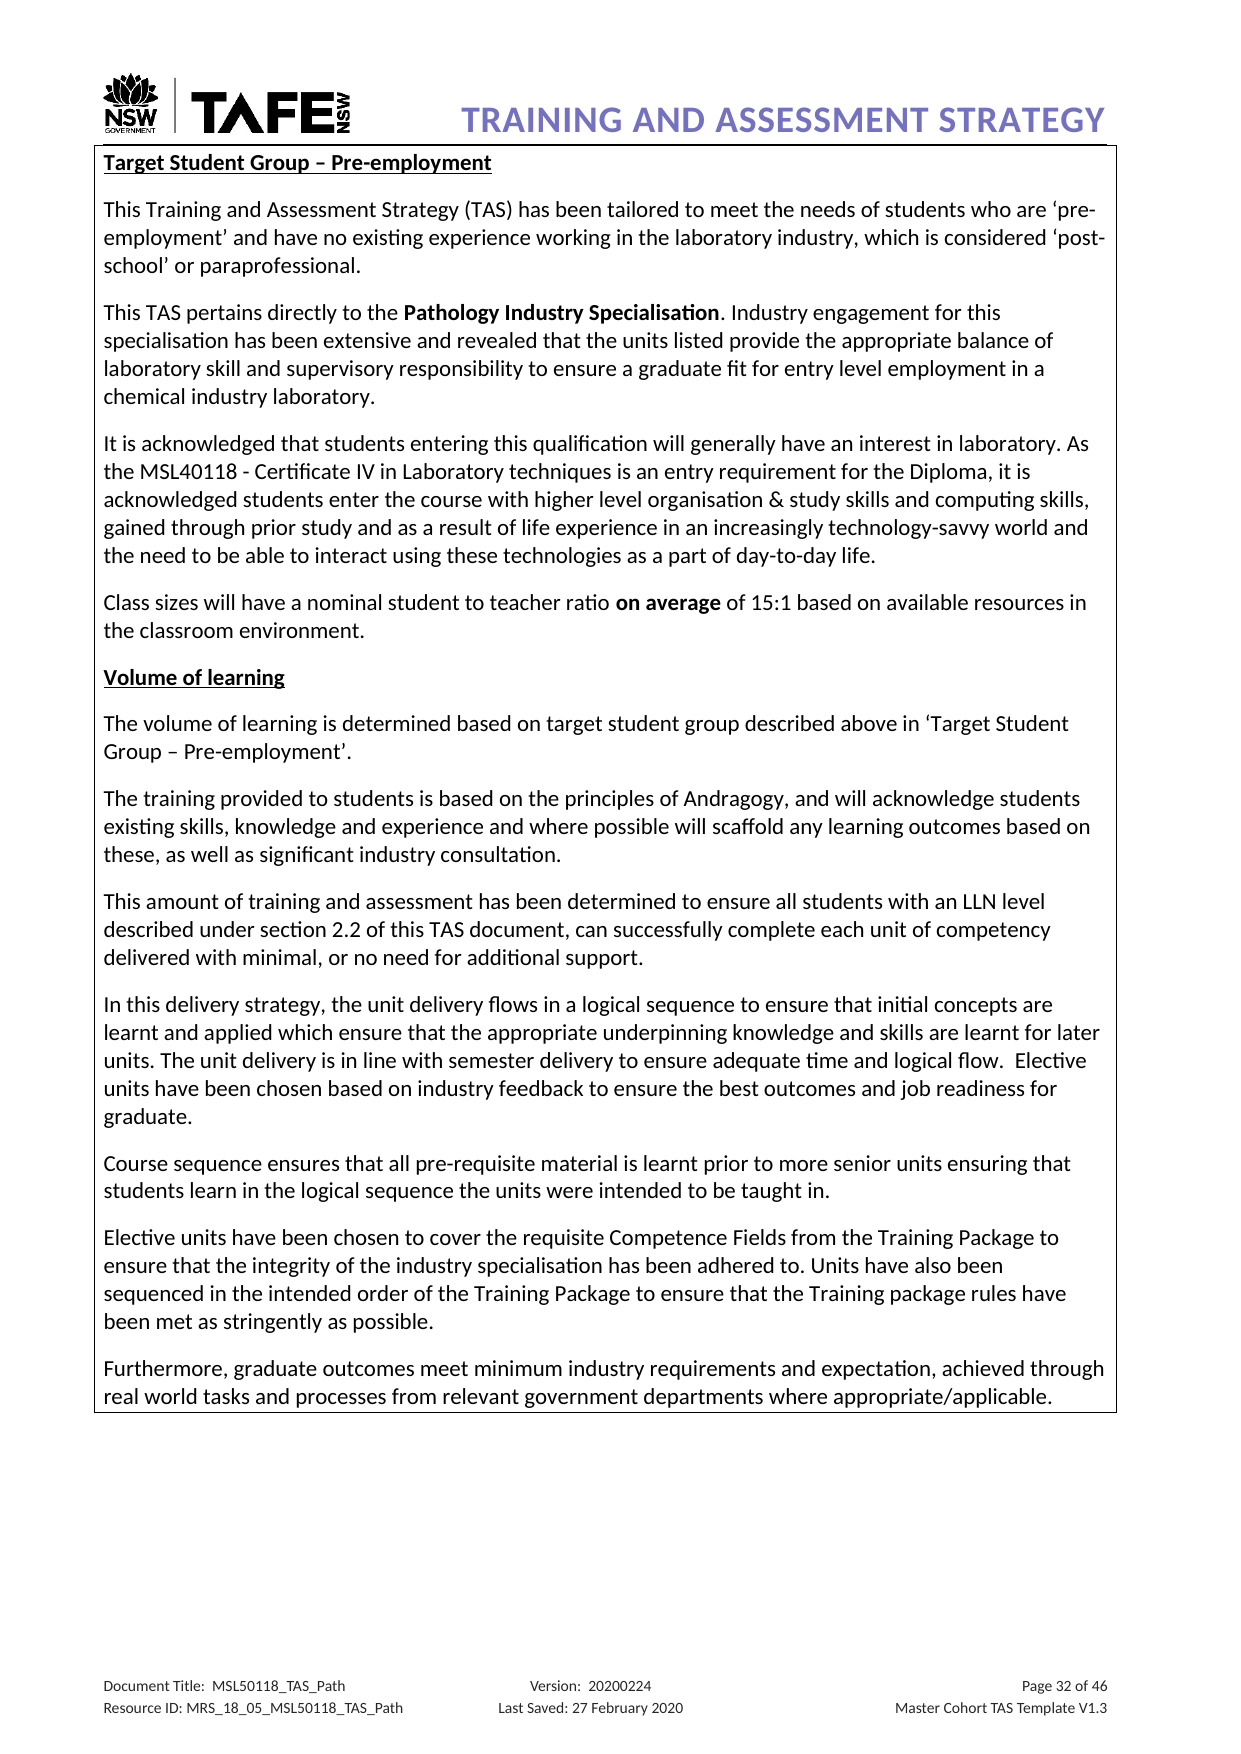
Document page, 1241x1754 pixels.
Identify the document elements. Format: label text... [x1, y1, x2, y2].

text The volume of learning is determined based on target student group described above in ‘Target Student Group – Pre-employment’. [95, 706, 1116, 765]
text Class sizes will have a nominal student to teacher ratio on average of 15:1 based on available resources in the classroom environment. [95, 585, 1116, 644]
text This Training and Assessment Strategy (TAS) has been tailored to meet the needs of students who are ‘pre-employment’ and have no existing experience working in the laboratory industry, which is considered ‘post-school’ or paraprofessional. [95, 192, 1116, 279]
text In this delivery strategy, the unit delivery flows in a logical sequence to ensure that initial concepts are learnt and applied which ensure that the appropriate underpinning knowledge and skills are learnt for later units. The unit delivery is in line with semester delivery to ensure adequate time and logical flow. Elective units have been chosen based on industry feedback to ensure the best outcomes and job readiness for graduate. [95, 987, 1116, 1130]
text This TAS pertains directly to the Pathology Industry Specialisation. Industry engagement for this specialisation has been extensive and revealed that the units listed provide the appropriate balance of laboratory skill and supervisory responsibility to ensure a graduate fit for entry level employment in a chemical industry laboratory. [95, 295, 1116, 410]
text Furthermore, graduate outcomes meet minimum industry requirements and expectation, achieved through real world tasks and processes from relevant government departments where appropriate/applicable. [95, 1351, 1116, 1412]
text The training provided to students is based on the principles of Andragogy, and will acknowledge students existing skills, knowledge and experience and where possible will scaffold any learning outcomes based on these, as well as significant industry consultation. [95, 781, 1116, 868]
text Target Student Group – Pre-employment [95, 146, 1116, 177]
picture [103, 73, 350, 133]
text Elective units have been chosen to cover the requisite Competence Fields from the Training Package to ensure that the integrity of the industry specialisation has been adhered to. Units have also been sequenced in the intended order of the Training Package to ensure that the Training package rules have been met as stringently as possible. [95, 1220, 1116, 1336]
text Course sequence ensures that all pre-requisite material is learnt prior to more senior units ensuring that students learn in the logical sequence the units were intended to be taught in. [95, 1146, 1116, 1205]
text This amount of training and assessment has been determined to ensure all students with an LLN level described under section 2.2 of this TAS document, can successfully complete each unit of competency delivered with minimal, or no need for additional support. [95, 884, 1116, 971]
text Volume of learning [95, 659, 1116, 691]
text It is acknowledged that students entering this qualification will generally have an interest in laboratory. As the MSL40118 - Certificate IV in Laboratory techniques is an entry requirement for the Diploma, it is acknowledged students enter the course with higher level organisation & study skills and computing skills, gained through prior study and as a result of life experience in an increasingly technology-savvy world and the need to be able to interact using these technologies as a part of day-to-day life. [95, 426, 1116, 569]
